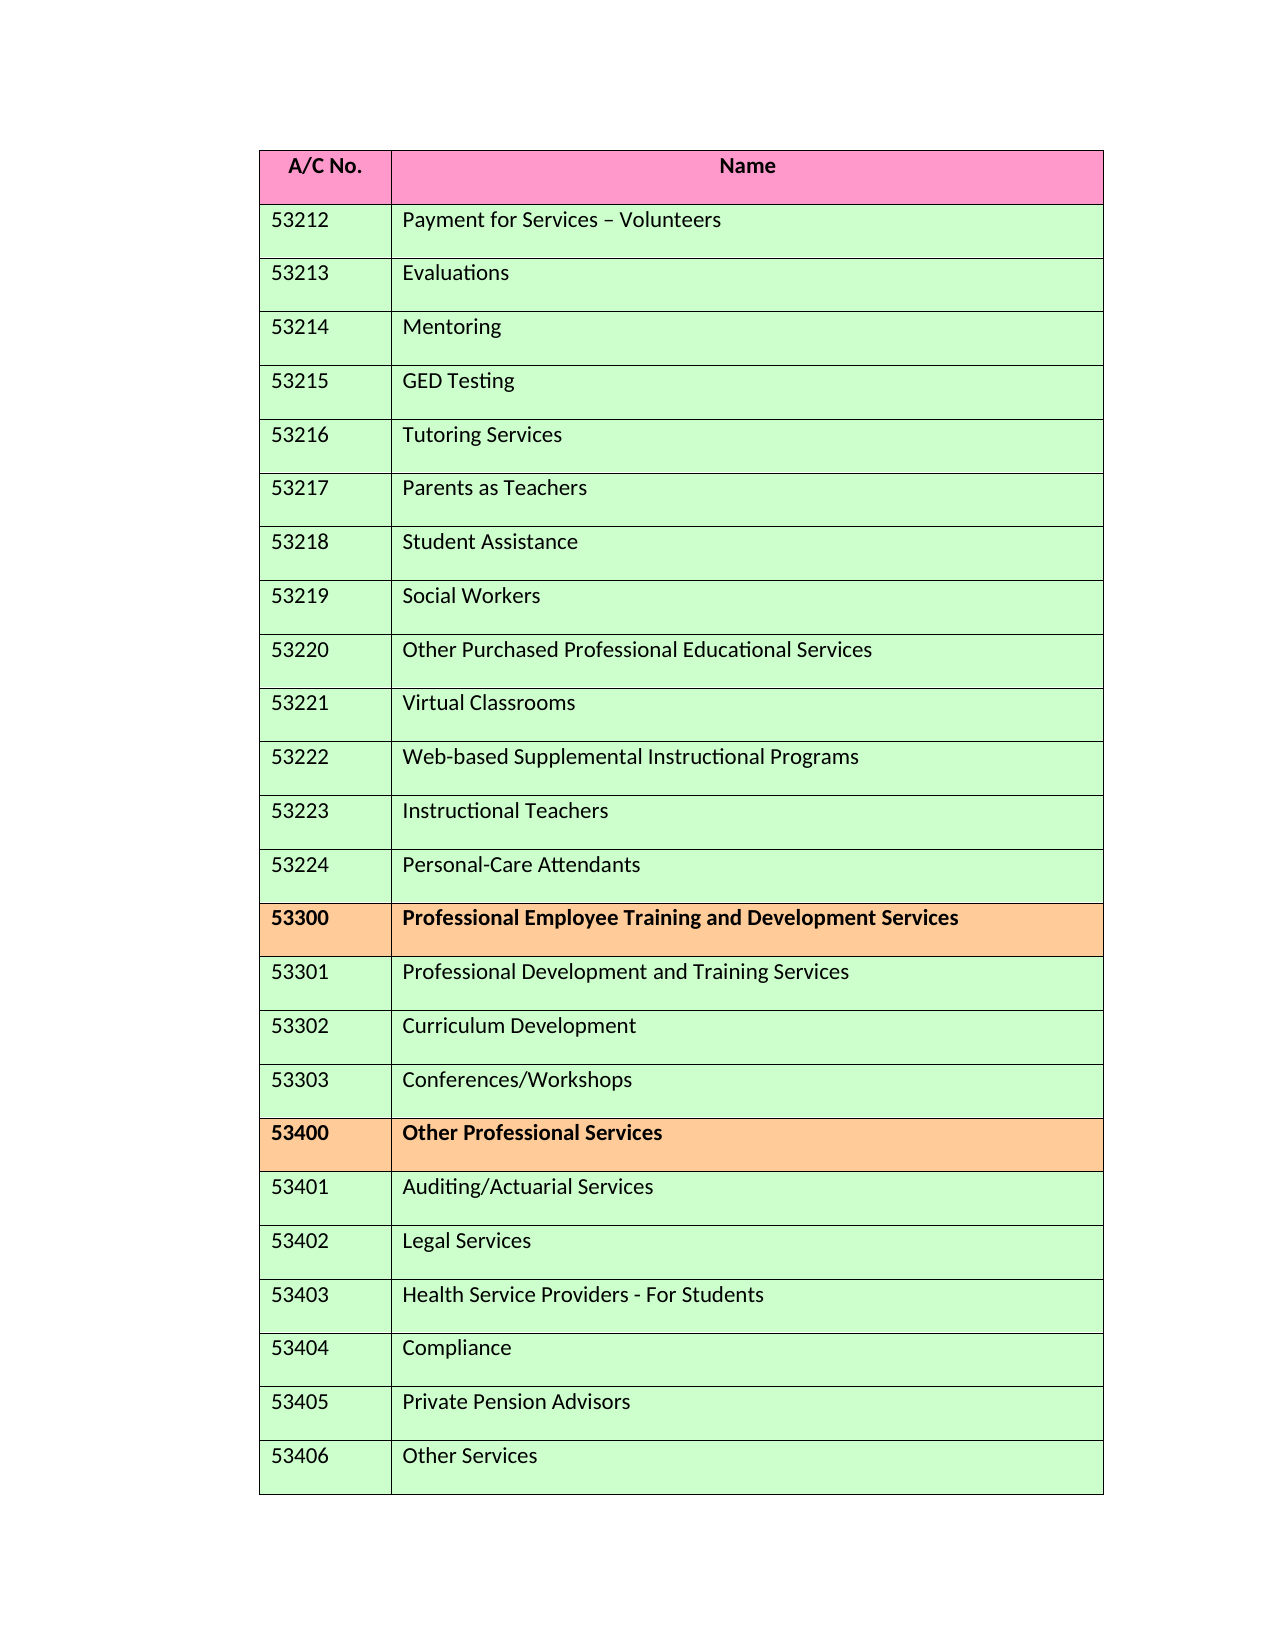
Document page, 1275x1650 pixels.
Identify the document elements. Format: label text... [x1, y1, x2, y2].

table_cell Compliance [392, 1334, 1103, 1386]
table_cell Other Services [392, 1441, 1103, 1494]
table_cell 53300 [260, 904, 391, 956]
table_cell 53223 [260, 796, 391, 849]
table_cell Student Assistance [392, 527, 1103, 580]
table_cell Instructional Teachers [392, 796, 1103, 849]
table_cell 53301 [260, 957, 391, 1010]
table_cell 53219 [260, 581, 391, 634]
table_cell Virtual Classrooms [392, 689, 1103, 741]
table_cell 53221 [260, 689, 391, 741]
table_cell Health Service Providers - For Students [392, 1280, 1103, 1332]
table_cell Mentoring [392, 312, 1103, 365]
table_cell 53214 [260, 312, 391, 365]
table_cell Other Purchased Professional Educational Services [392, 635, 1103, 687]
table_cell 53216 [260, 420, 391, 472]
table_cell 53406 [260, 1441, 391, 1494]
table_cell 53400 [260, 1119, 391, 1171]
table_cell Parents as Teachers [392, 474, 1103, 526]
table_cell 53215 [260, 366, 391, 419]
table_cell 53302 [260, 1011, 391, 1064]
table_cell Curriculum Development [392, 1011, 1103, 1064]
table_cell 53405 [260, 1387, 391, 1440]
table_cell 53217 [260, 474, 391, 526]
table_cell 53222 [260, 742, 391, 795]
table_header A/C No. [260, 151, 391, 204]
table_cell GED Testing [392, 366, 1103, 419]
table_cell 53401 [260, 1172, 391, 1225]
table_cell 53303 [260, 1065, 391, 1117]
table_cell 53402 [260, 1226, 391, 1279]
table_cell 53212 [260, 205, 391, 257]
table_cell 53213 [260, 259, 391, 311]
table_cell Social Workers [392, 581, 1103, 634]
table_cell Personal-Care Attendants [392, 850, 1103, 902]
table_cell Professional Employee Training and Development Services [392, 904, 1103, 956]
table_cell 53224 [260, 850, 391, 902]
table_cell Professional Development and Training Services [392, 957, 1103, 1010]
table_header Name [392, 151, 1103, 204]
table_cell Private Pension Advisors [392, 1387, 1103, 1440]
table_cell Tutoring Services [392, 420, 1103, 472]
table_cell Legal Services [392, 1226, 1103, 1279]
table_cell Other Professional Services [392, 1119, 1103, 1171]
table_cell Payment for Services – Volunteers [392, 205, 1103, 257]
table_cell 53403 [260, 1280, 391, 1332]
table_cell Conferences/Workshops [392, 1065, 1103, 1117]
table_cell 53404 [260, 1334, 391, 1386]
table_cell Web-based Supplemental Instructional Programs [392, 742, 1103, 795]
table_cell 53220 [260, 635, 391, 687]
table_cell Evaluations [392, 259, 1103, 311]
table_cell 53218 [260, 527, 391, 580]
table_cell Auditing/Actuarial Services [392, 1172, 1103, 1225]
